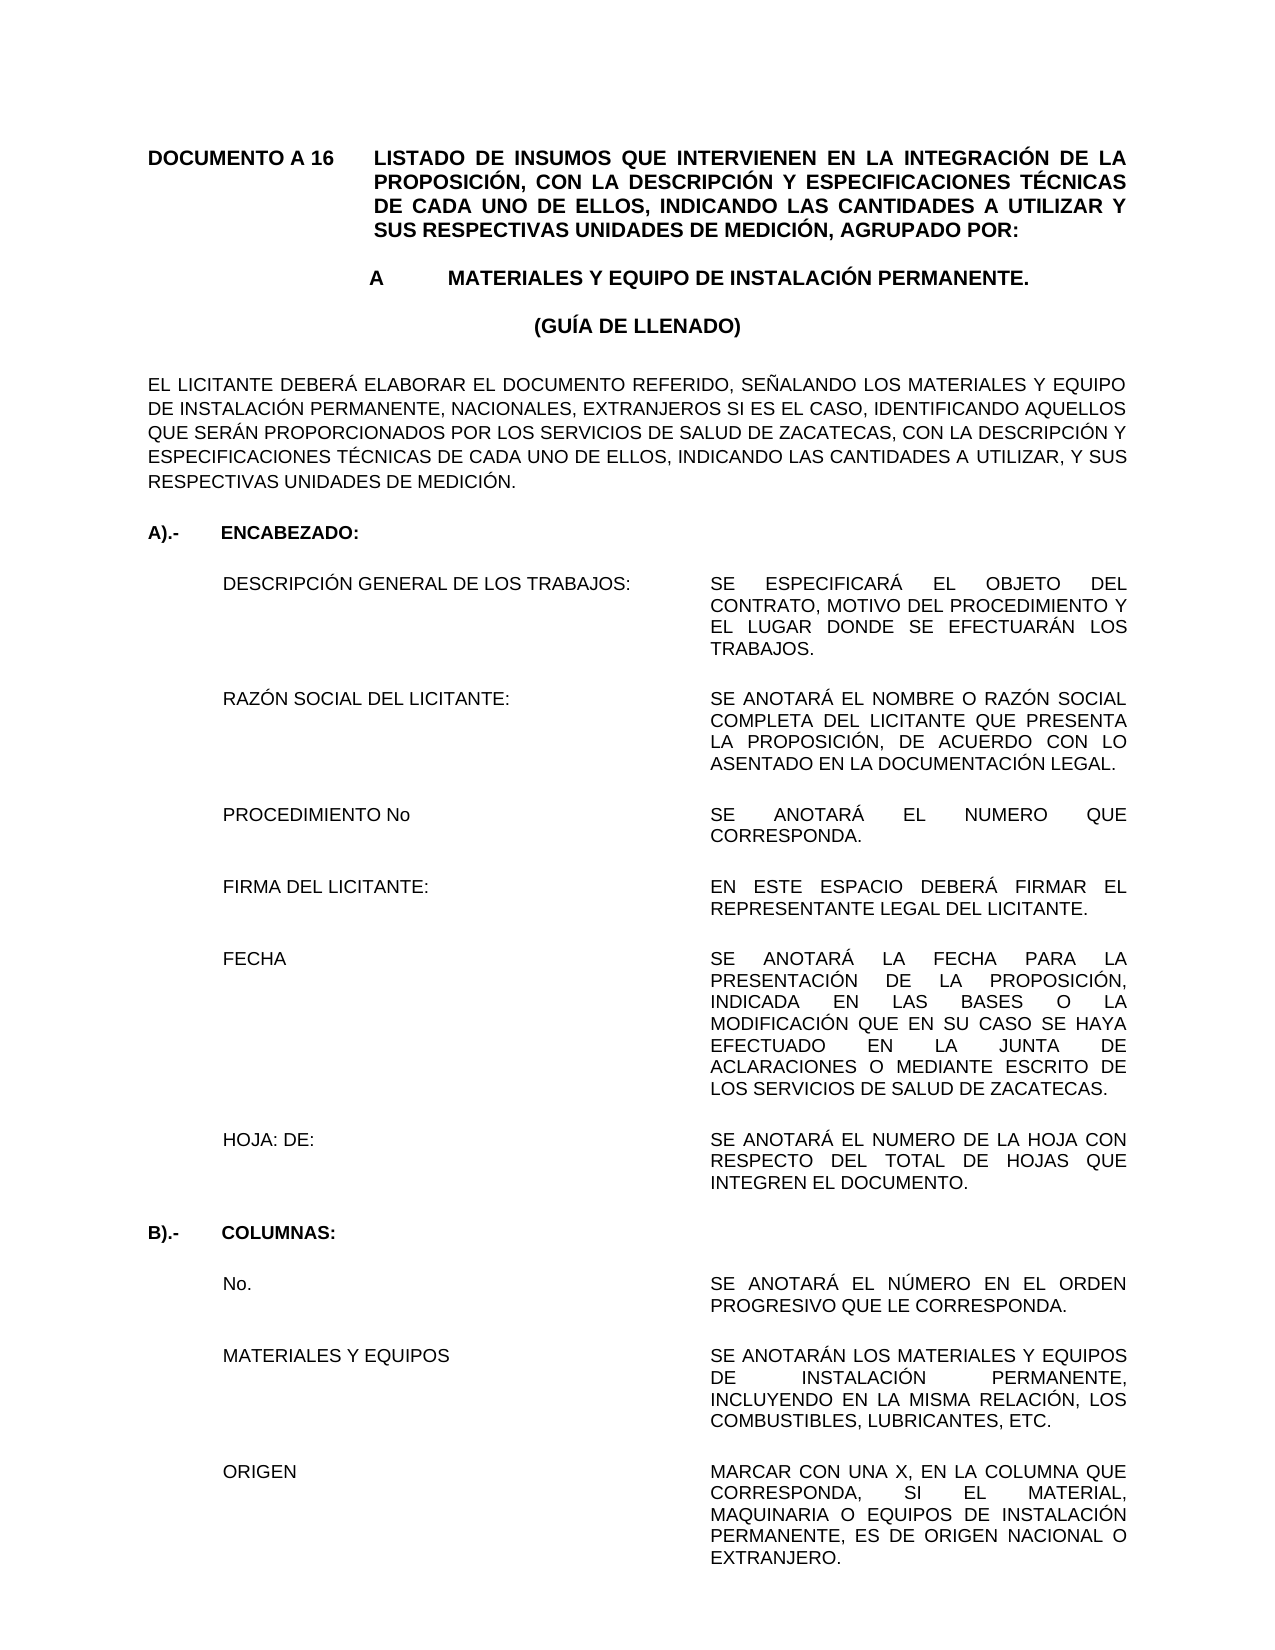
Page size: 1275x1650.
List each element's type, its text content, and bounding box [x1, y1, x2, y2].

text PROCEDIMIENTO No SE ANOTARÁ EL NUMERO QUE CORRESPONDA. [223, 804, 1127, 847]
text (GUÍA DE LLENADO) [148, 313, 1127, 337]
text MATERIALES Y EQUIPOS SE ANOTARÁN LOS MATERIALES Y EQUIPOS DE INSTALACIÓN PERMANENTE, INCLUYENDO EN LA MISMA RELACIÓN, LOS COMBUSTIBLES, LUBRICANTES, ETC. [223, 1345, 1127, 1431]
text A MATERIALES Y EQUIPO DE INSTALACIÓN PERMANENTE. [369, 266, 1127, 289]
text ORIGEN MARCAR CON UNA X, EN LA COLUMNA QUE CORRESPONDA, SI EL MATERIAL, MAQUINARIA O EQUIPOS DE INSTALACIÓN PERMANENTE, ES DE ORIGEN NACIONAL O EXTRANJERO. [223, 1461, 1127, 1568]
text RAZÓN SOCIAL DEL LICITANTE: SE ANOTARÁ EL NOMBRE O RAZÓN SOCIAL COMPLETA DEL LICITANTE QUE PRESENTA LA PROPOSICIÓN, DE ACUERDO CON LO ASENTADO EN LA DOCUMENTACIÓN LEGAL. [223, 688, 1127, 774]
text EL LICITANTE DEBERÁ ELABORAR EL DOCUMENTO REFERIDO, SEÑALANDO LOS MATERIALES Y EQUIPO DE INSTALACIÓN PERMANENTE, NACIONALES, EXTRANJEROS SI ES EL CASO, IDENTIFICANDO AQUELLOS QUE SERÁN PROPORCIONADOS POR LOS SERVICIOS DE SALUD DE ZACATECAS, CON LA DESCRIPCIÓN Y ESPECIFICACIONES TÉCNICAS DE CADA UNO DE ELLOS, INDICANDO LAS CANTIDADES A UTILIZAR, Y SUS RESPECTIVAS UNIDADES DE MEDICIÓN. [148, 372, 1127, 493]
text DESCRIPCIÓN GENERAL DE LOS TRABAJOS: SE ESPECIFICARÁ EL OBJETO DEL CONTRATO, MOTIVO DEL PROCEDIMIENTO Y EL LUGAR DONDE SE EFECTUARÁN LOS TRABAJOS. [223, 573, 1127, 659]
text DOCUMENTO A 16 LISTADO DE INSUMOS QUE INTERVIENEN EN LA INTEGRACIÓN DE LA PROPOSICIÓN, CON LA DESCRIPCIÓN Y ESPECIFICACIONES TÉCNICAS DE CADA UNO DE ELLOS, INDICANDO LAS CANTIDADES A UTILIZAR Y SUS RESPECTIVAS UNIDADES DE MEDICIÓN, AGRUPADO POR: [148, 146, 1127, 242]
text FECHA SE ANOTARÁ LA FECHA PARA LA PRESENTACIÓN DE LA PROPOSICIÓN, INDICADA EN LAS BASES O LA MODIFICACIÓN QUE EN SU CASO SE HAYA EFECTUADO EN LA JUNTA DE ACLARACIONES O MEDIANTE ESCRITO DE LOS SERVICIOS DE SALUD DE ZACATECAS. [223, 948, 1127, 1099]
text No. SE ANOTARÁ EL NÚMERO EN EL ORDEN PROGRESIVO QUE LE CORRESPONDA. [223, 1273, 1127, 1316]
text FIRMA DEL LICITANTE: EN ESTE ESPACIO DEBERÁ FIRMAR EL REPRESENTANTE LEGAL DEL LICITANTE. [223, 876, 1127, 919]
text B).- COLUMNAS: [148, 1222, 1127, 1244]
text A).- ENCABEZADO: [148, 522, 1122, 544]
text HOJA: DE: SE ANOTARÁ EL NUMERO DE LA HOJA CON RESPECTO DEL TOTAL DE HOJAS QUE INTEGREN EL DOCUMENTO. [223, 1128, 1127, 1193]
